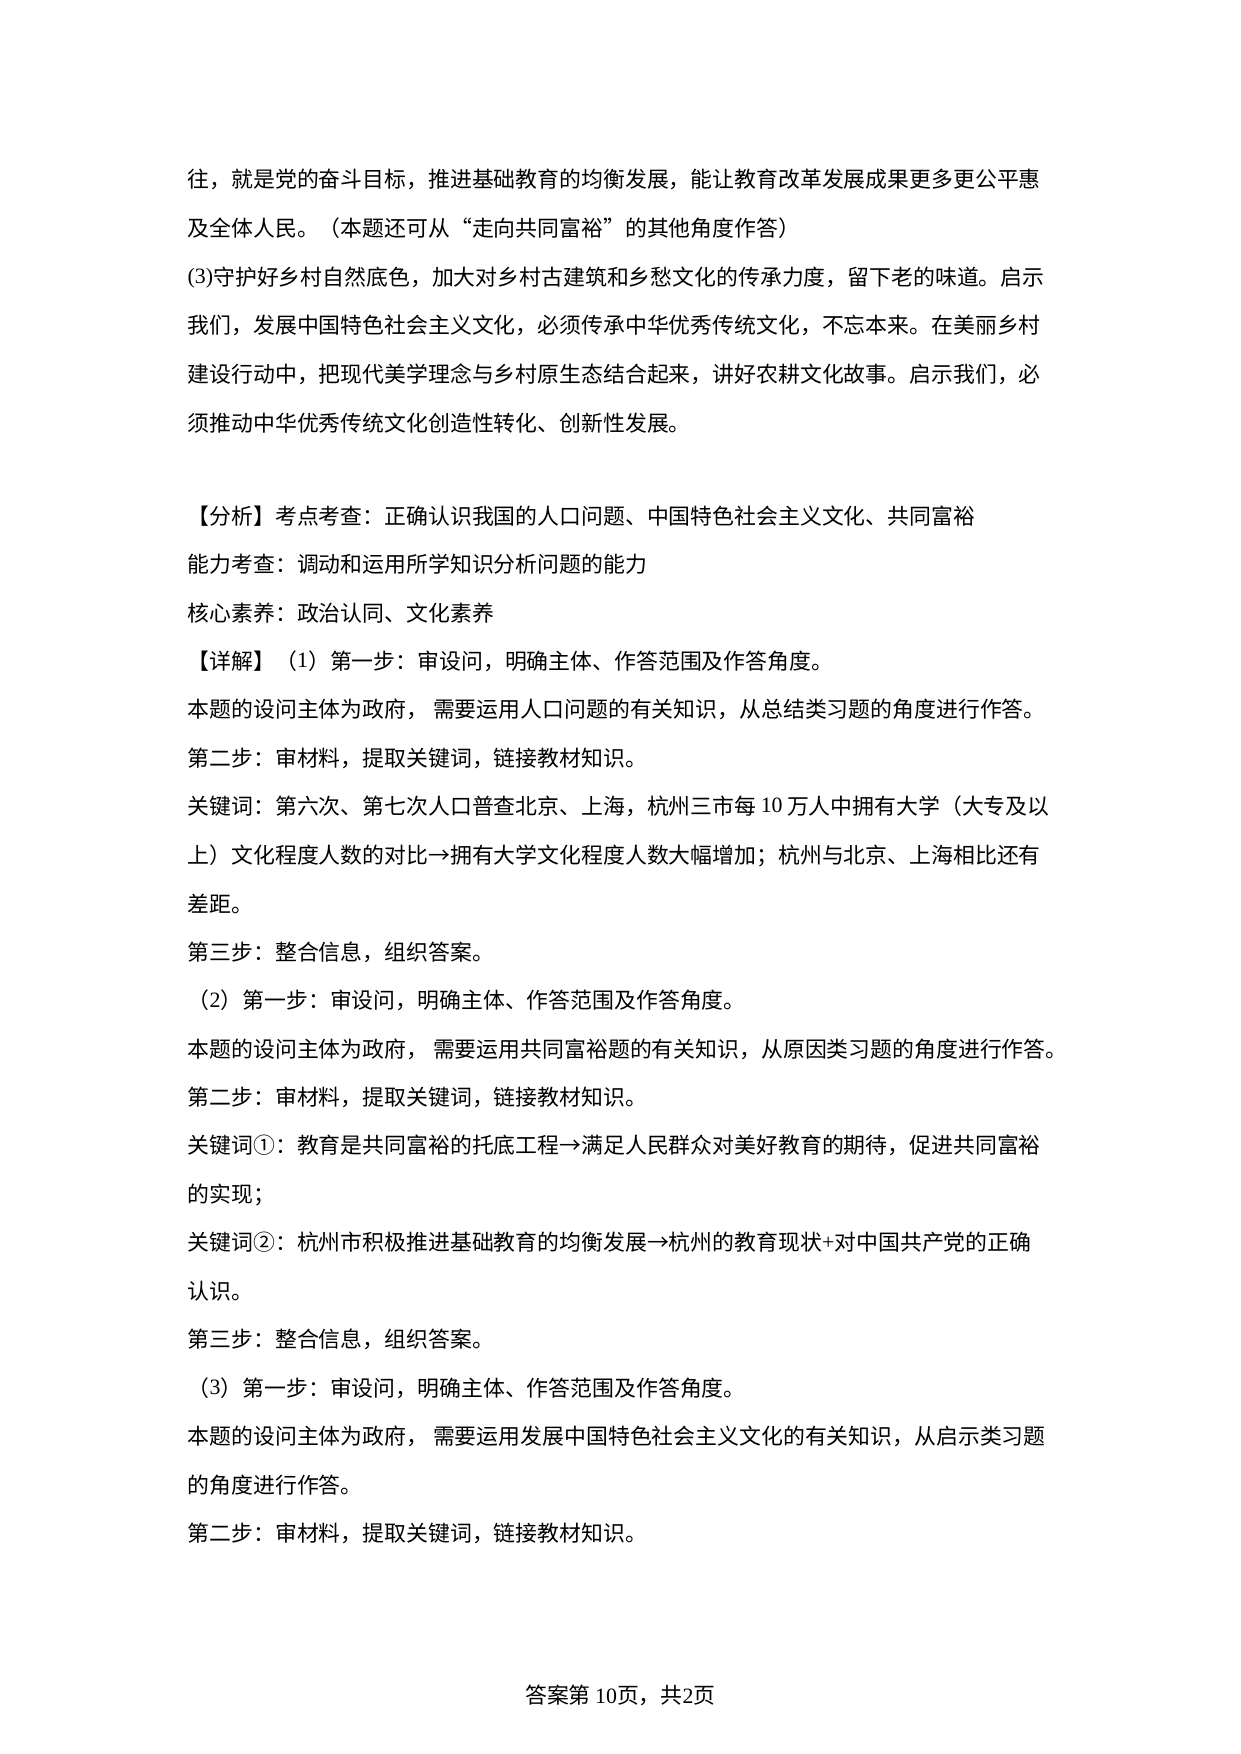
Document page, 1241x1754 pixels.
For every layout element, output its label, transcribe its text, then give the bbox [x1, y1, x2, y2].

text 本题的设问主体为政府， 需要运用发展中国特色社会主义文化的有关知识，从启示类习题的角度进行作答。 [187, 1419, 1053, 1500]
text 关键词②：杭州市积极推进基础教育的均衡发展→杭州的教育现状+对中国共产党的正确认识。 [187, 1225, 1053, 1306]
text 第二步：审材料，提取关键词，链接教材知识。 [187, 1516, 1053, 1548]
text (3)守护好乡村自然底色，加大对乡村古建筑和乡愁文化的传承力度，留下老的味道。启示我们，发展中国特色社会主义文化，必须传承中华优秀传统文化，不忘本来。在美丽乡村建设行动中，把现代美学理念与乡村原生态结合起来，讲好农耕文化故事。启示我们，必须推动中华优秀传统文化创造性转化、创新性发展。 [187, 259, 1053, 438]
text 本题的设问主体为政府， 需要运用共同富裕题的有关知识，从原因类习题的角度进行作答。 [187, 1031, 1053, 1064]
text 【分析】考点考查：正确认识我国的人口问题、中国特色社会主义文化、共同富裕 [187, 499, 1053, 531]
text （3）第一步：审设问，明确主体、作答范围及作答角度。 [187, 1370, 1053, 1403]
text 能力考查：调动和运用所学知识分析问题的能力 [187, 547, 1053, 579]
text 第三步：整合信息，组织答案。 [187, 934, 1053, 967]
text 第二步：审材料，提取关键词，链接教材知识。 [187, 1079, 1053, 1112]
text 【详解】（1）第一步：审设问，明确主体、作答范围及作答角度。 [187, 644, 1053, 676]
text 第三步：整合信息，组织答案。 [187, 1322, 1053, 1354]
text 关键词：第六次、第七次人口普查北京、上海，杭州三市每10万人中拥有大学（大专及以上）文化程度人数的对比→拥有大学文化程度人数大幅增加；杭州与北京、上海相比还有差距。 [187, 789, 1053, 919]
text （2）第一步：审设问，明确主体、作答范围及作答角度。 [187, 983, 1053, 1015]
text 核心素养：政治认同、文化素养 [187, 595, 1053, 628]
text 本题的设问主体为政府， 需要运用人口问题的有关知识，从总结类习题的角度进行作答。 [187, 692, 1053, 724]
text 第二步：审材料，提取关键词，链接教材知识。 [187, 740, 1053, 773]
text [187, 162, 1053, 243]
text 关键词①：教育是共同富裕的托底工程→满足人民群众对美好教育的期待，促进共同富裕的实现； [187, 1128, 1053, 1209]
